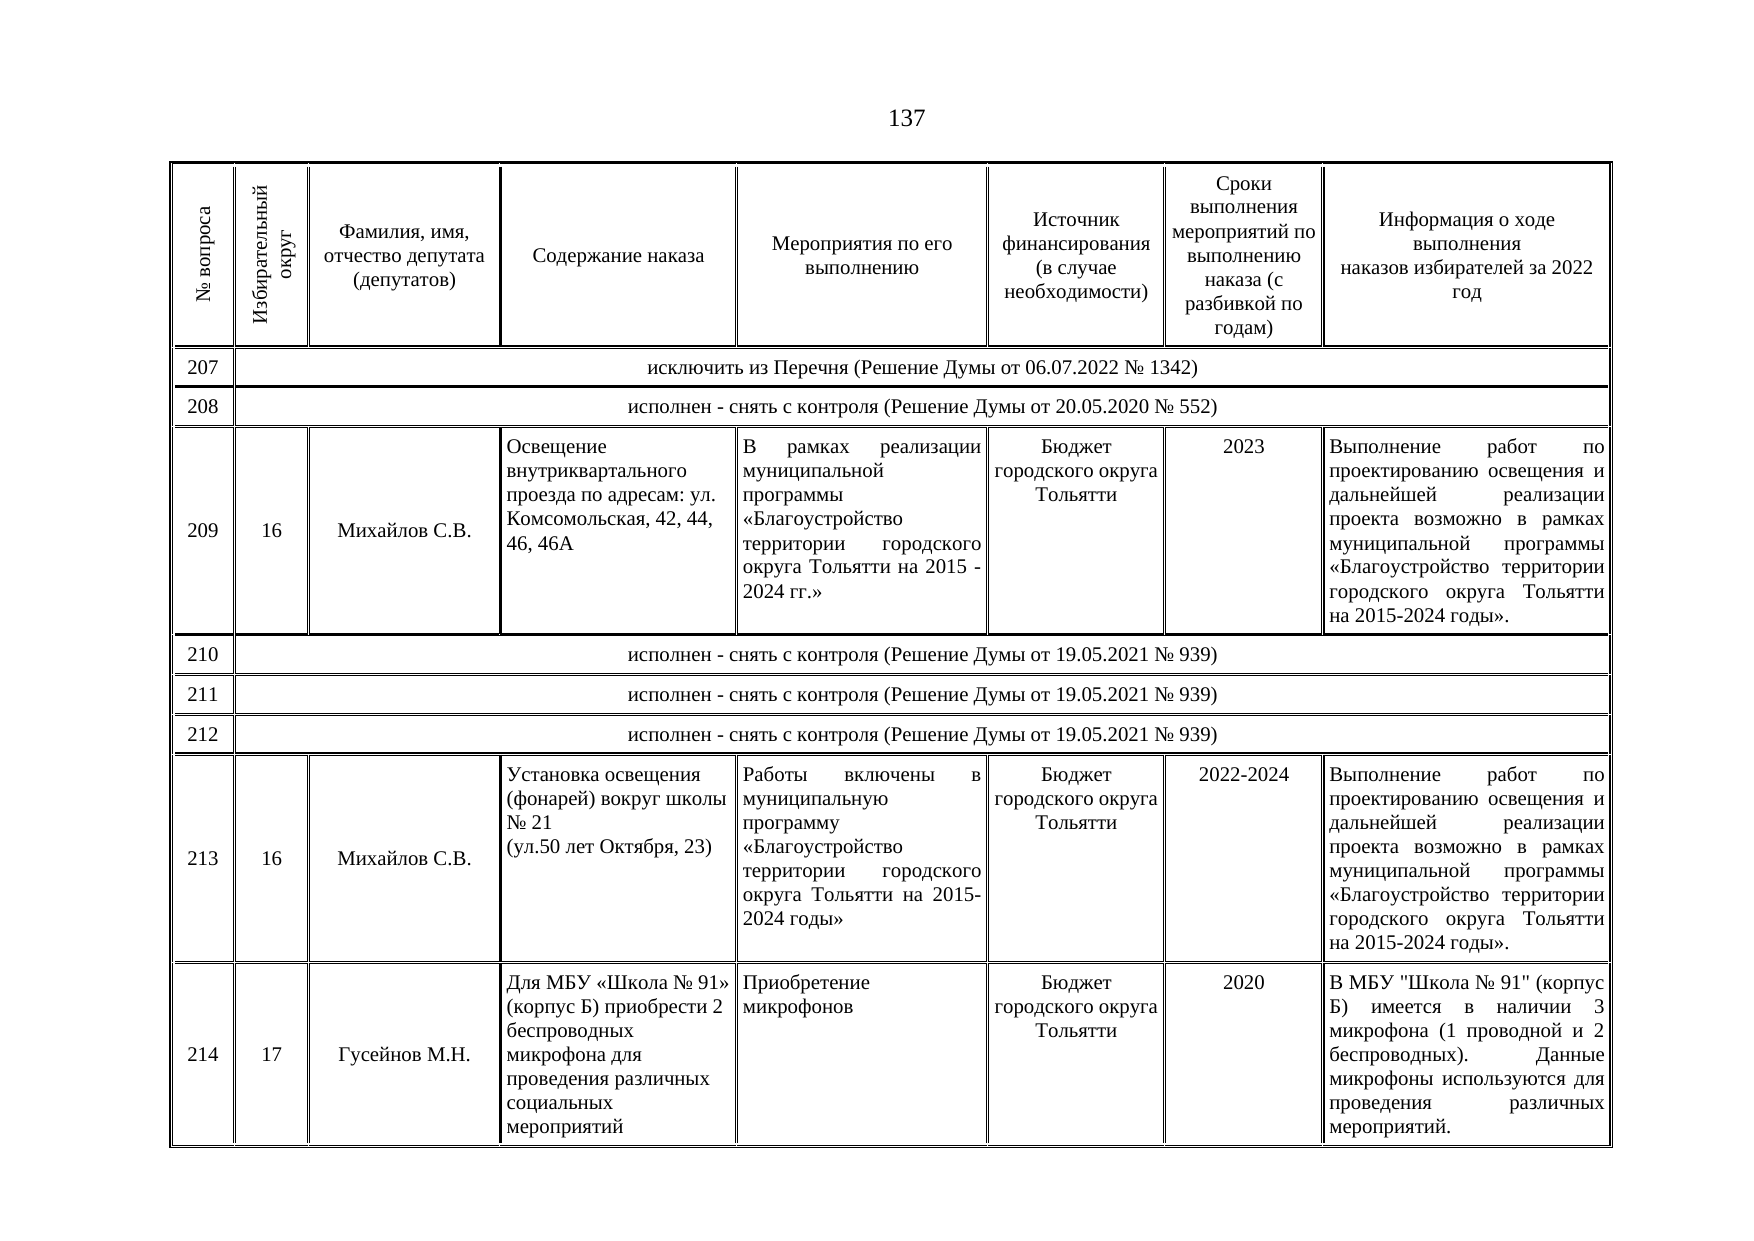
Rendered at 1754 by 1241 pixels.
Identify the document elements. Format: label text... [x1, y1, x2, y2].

table_cell 207 [173, 345, 233, 385]
table_header Фамилия, имя, отчество депутата (депутатов) [309, 163, 500, 345]
table_cell 213 [173, 752, 233, 961]
table_cell 210 [171, 633, 233, 673]
table_cell 2023 [1166, 428, 1321, 633]
table_cell Бюджет городского округа Тольятти [988, 964, 1165, 1145]
table_header Содержание наказа [500, 164, 736, 345]
table_header Мероприятия по его выполнению [736, 164, 988, 345]
table_cell Михайлов С.В. [310, 756, 499, 961]
table_cell Гусейнов М.Н. [309, 964, 500, 1145]
table_cell Работы включены в муниципальную программу «Благоустройство территории городского округа Тольятти на 2015-2024 годы» [738, 756, 986, 961]
table_cell Для МБУ «Школа № 91» (корпус Б) приобрести 2 беспроводных микрофона для проведения различных социальных мероприятий [500, 964, 736, 1145]
table_cell 209 [171, 425, 234, 633]
table_cell Выполнение работ по проектированию освещения и дальнейшей реализации проекта возможно в рамках муниципальной программы «Благоустройство территории городского округа Тольятти на 2015-2024 годы». [1323, 425, 1611, 633]
table_header Сроки выполнения мероприятий по выполнению наказа (с разбивкой по годам) [1165, 163, 1323, 345]
table_cell В рамках реализации муниципальной программы «Благоустройство территории городского округа Тольятти на 2015 - 2024 гг.» [738, 428, 986, 633]
table_cell 17 [235, 964, 308, 1145]
table_cell 2020 [1165, 961, 1323, 1145]
table_cell Михайлов С.В. [310, 428, 499, 633]
table_cell исполнен - снять с контроля (Решение Думы от 19.05.2021 № 939) [236, 713, 1610, 752]
table_cell исполнен - снять с контроля (Решение Думы от 19.05.2021 № 939) [235, 673, 1611, 712]
table_cell исполнен - снять с контроля (Решение Думы от 20.05.2020 № 552) [236, 385, 1609, 425]
table_cell Выполнение работ по проектированию освещения и дальнейшей реализации проекта возможно в рамках муниципальной программы «Благоустройство территории городского округа Тольятти на 2015-2024 годы». [1325, 752, 1610, 961]
table_cell Установка освещения (фонарей) вокруг школы № 21 (ул.50 лет Октября, 23) [502, 756, 735, 961]
table_header Избирательный округ [235, 164, 308, 345]
table_cell В МБУ "Школа № 91" (корпус Б) имеется в наличии 3 микрофона (1 проводной и 2 беспроводных). Данные микрофоны используются для проведения различных мероприятий. [1323, 961, 1611, 1145]
table_cell Освещение внутриквартального проезда по адресам: ул. Комсомольская, 42, 44, 46, 46А [502, 428, 735, 633]
table_cell 2022-2024 [1166, 756, 1321, 961]
table_cell 16 [236, 756, 307, 961]
table_cell Бюджет городского округа Тольятти [989, 428, 1163, 633]
table_cell исполнен - снять с контроля (Решение Думы от 19.05.2021 № 939) [236, 633, 1611, 673]
table_cell Бюджет городского округа Тольятти [989, 756, 1163, 961]
table_cell 208 [173, 385, 233, 425]
table_cell Приобретение микрофонов [736, 964, 988, 1145]
table_header Информация о ходе выполнения наказов избирателей за 2022 год [1323, 164, 1609, 345]
table_header № вопроса [173, 164, 234, 345]
table_cell 214 [171, 961, 234, 1145]
table_cell 16 [236, 428, 307, 633]
table_cell 211 [171, 673, 234, 712]
table_header Источник финансирования (в случае необходимости) [988, 164, 1165, 345]
table_cell исключить из Перечня (Решение Думы от 06.07.2022 № 1342) [236, 345, 1610, 385]
table_cell 212 [173, 713, 233, 752]
